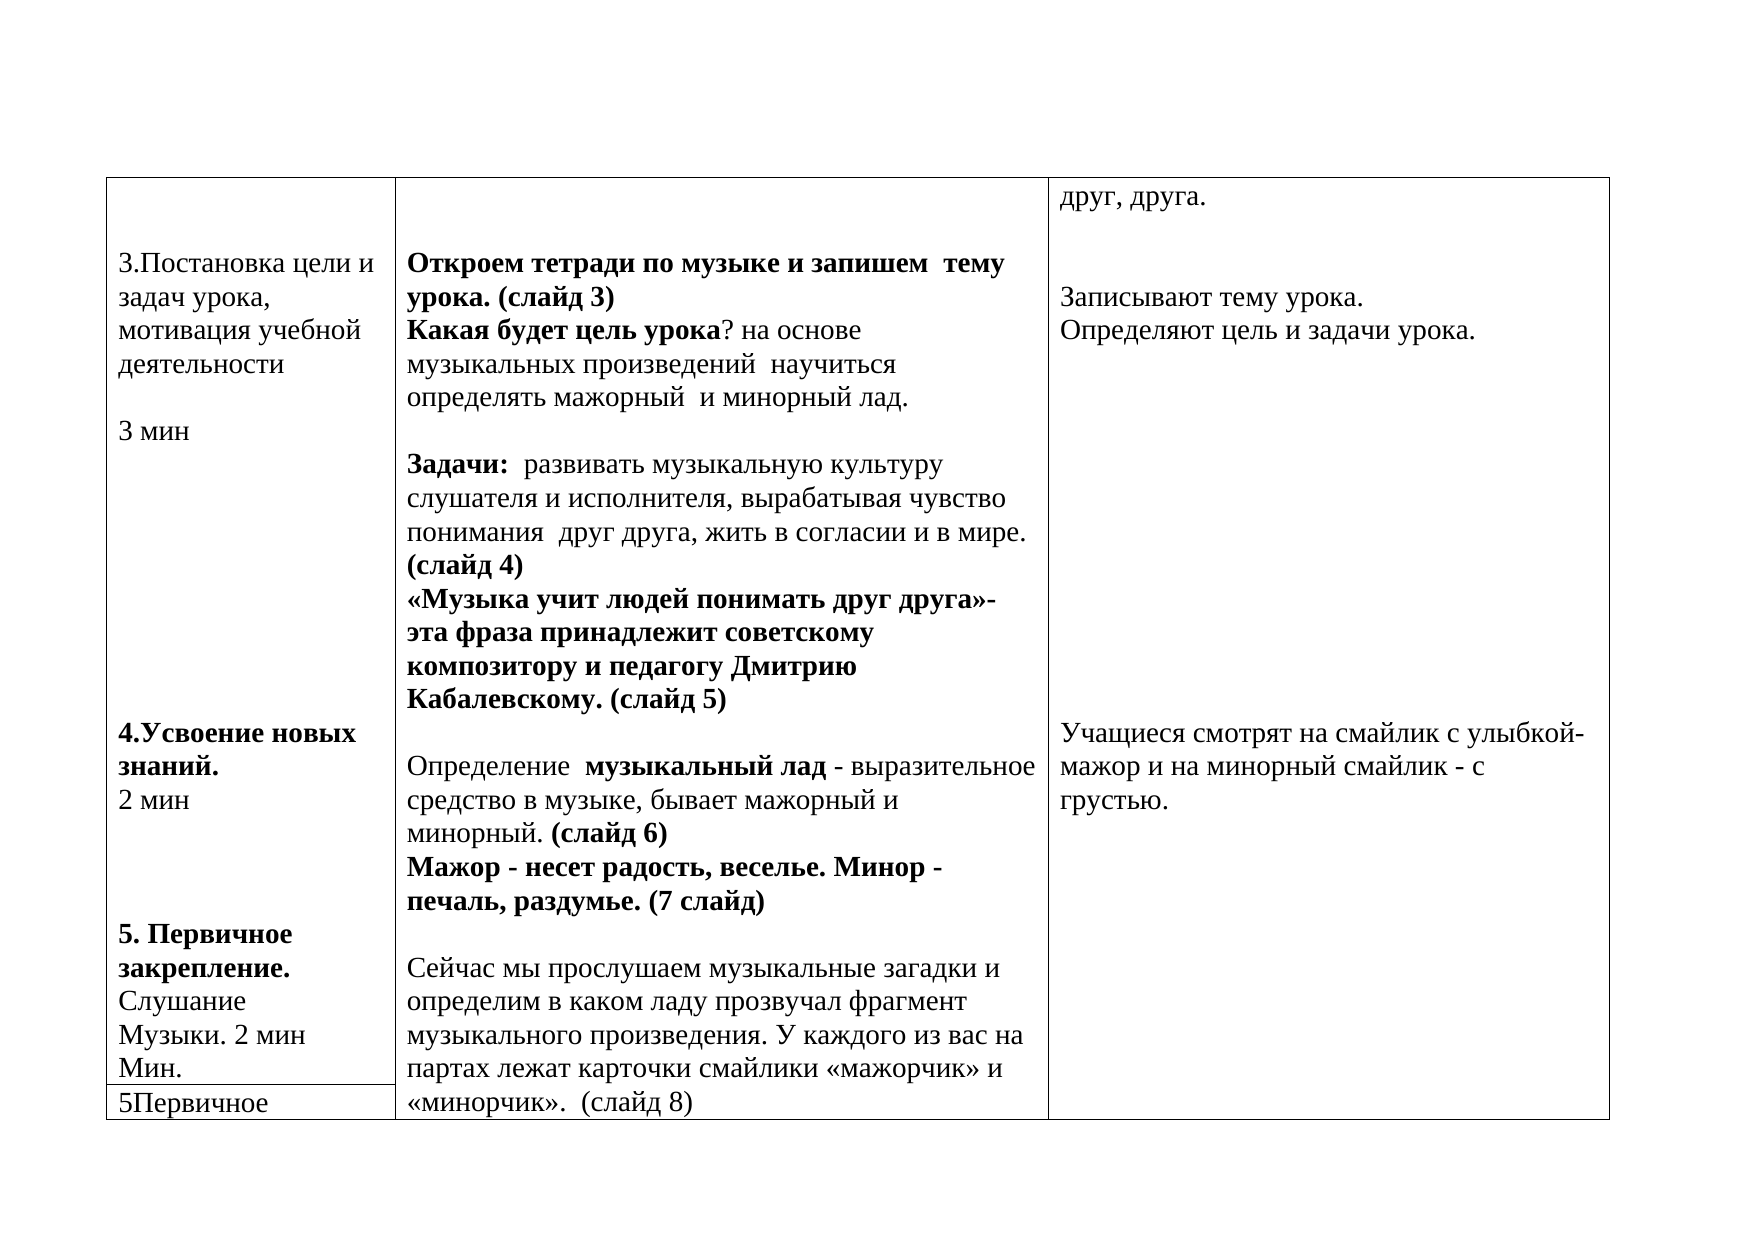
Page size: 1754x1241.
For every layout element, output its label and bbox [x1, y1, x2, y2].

table_cell [107, 1085, 395, 1118]
table_cell [1049, 178, 1609, 1118]
table_cell [396, 178, 1048, 1118]
table_cell [107, 178, 395, 1084]
